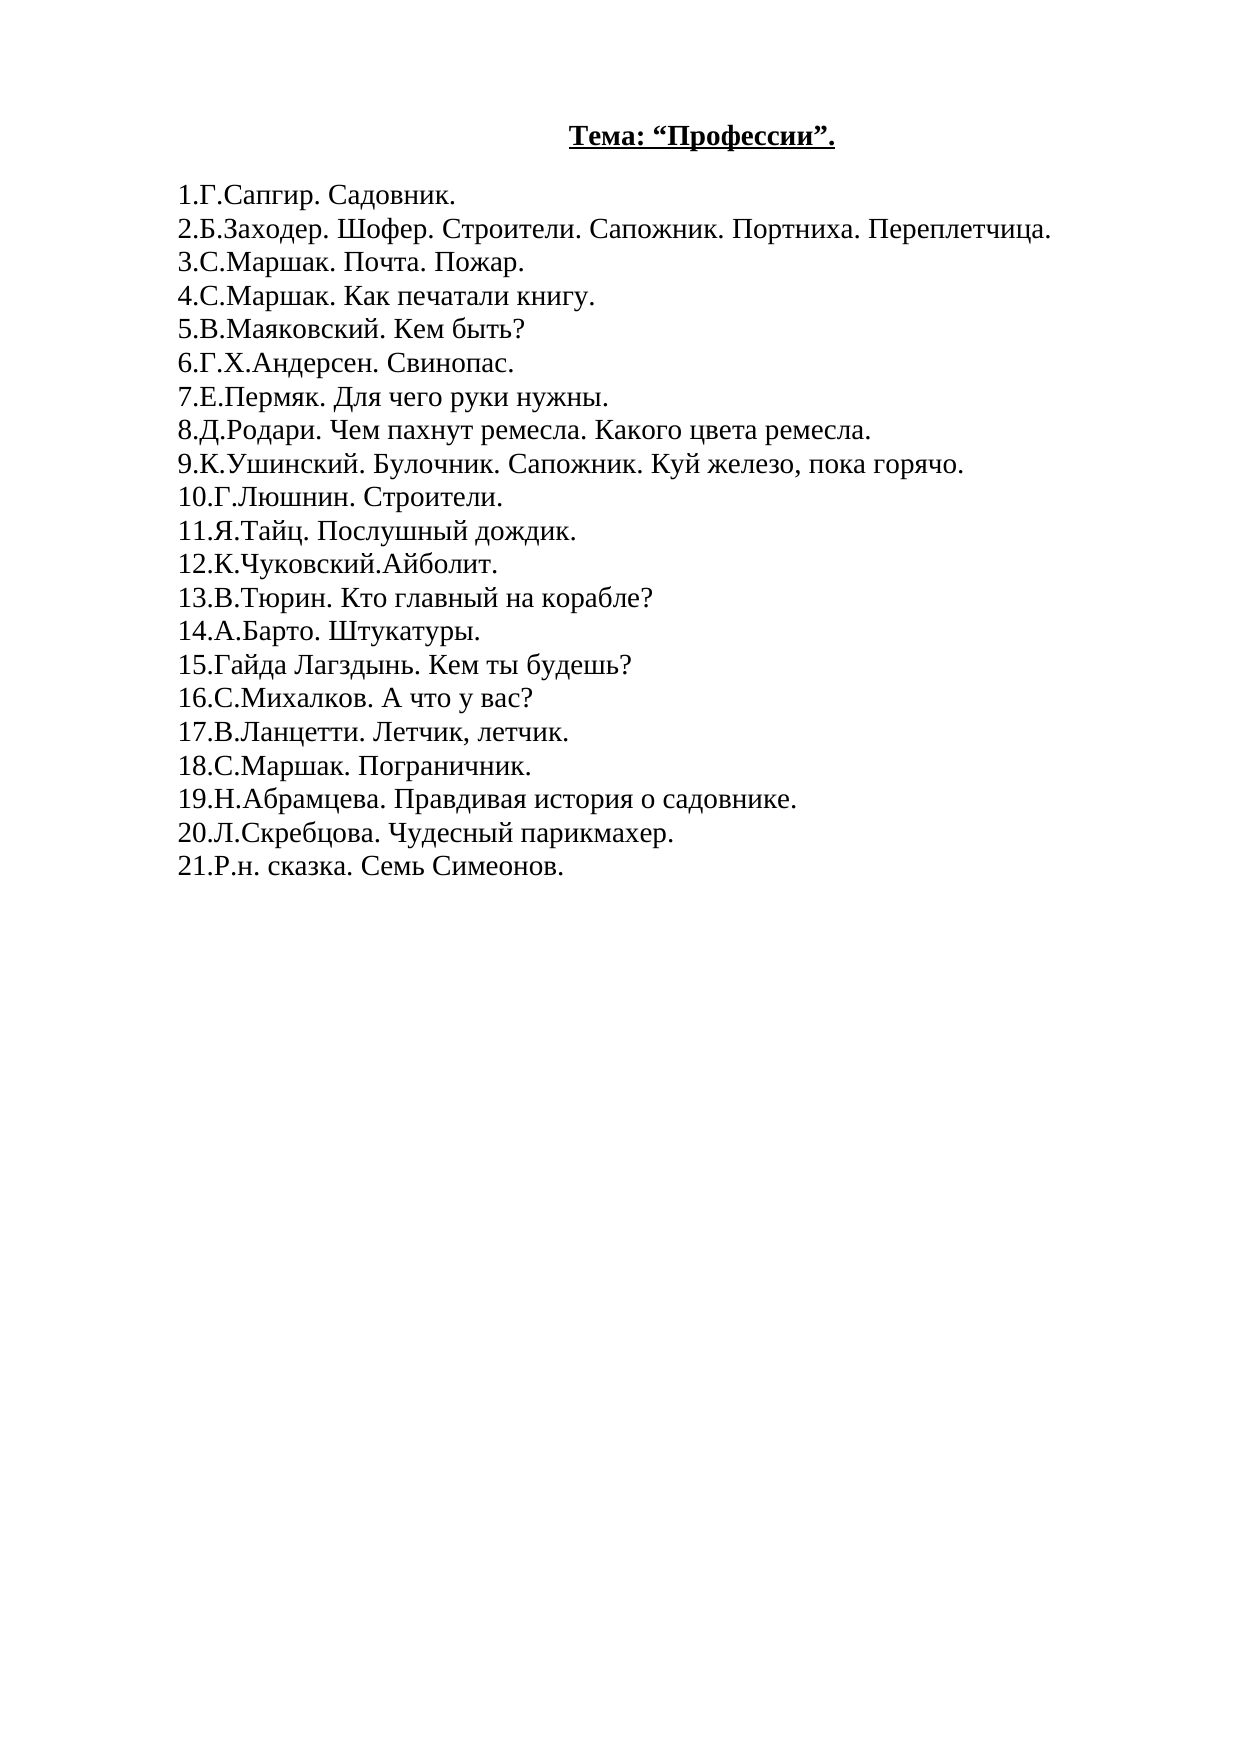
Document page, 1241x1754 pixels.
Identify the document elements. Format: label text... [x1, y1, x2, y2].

text 12.К.Чуковский.Айболит. [177, 546, 1152, 580]
text 19.Н.Абрамцева. Правдивая история о садовнике. [177, 781, 1152, 815]
text 6.Г.Х.Андерсен. Свинопас. [177, 345, 1152, 379]
text 13.В.Тюрин. Кто главный на корабле? [177, 580, 1152, 613]
text 8.Д.Родари. Чем пахнут ремесла. Какого цвета ремесла. [177, 412, 1152, 446]
text 17.В.Ланцетти. Летчик, летчик. [177, 714, 1152, 748]
text 9.К.Ушинский. Булочник. Сапожник. Куй железо, пока горячо. [177, 446, 1152, 479]
text 7.Е.Пермяк. Для чего руки нужны. [177, 379, 1152, 412]
text 16.С.Михалков. А что у вас? [177, 681, 1152, 714]
text 4.С.Маршак. Как печатали книгу. [177, 278, 1152, 312]
text 15.Гайда Лагздынь. Кем ты будешь? [177, 647, 1152, 681]
text 11.Я.Тайц. Послушный дождик. [177, 513, 1152, 546]
text 14.А.Барто. Штукатуры. [177, 613, 1152, 647]
list Тема: “Профессии”. [252, 118, 1152, 152]
text 5.В.Маяковский. Кем быть? [177, 312, 1152, 345]
text 20.Л.Скребцова. Чудесный парикмахер. [177, 815, 1152, 848]
text 2.Б.Заходер. Шофер. Строители. Сапожник. Портниха. Переплетчица. [177, 211, 1152, 244]
text 10.Г.Люшнин. Строители. [177, 479, 1152, 513]
text 1.Г.Сапгир. Садовник. [177, 177, 1152, 211]
text 18.С.Маршак. Пограничник. [177, 748, 1152, 781]
text 3.С.Маршак. Почта. Пожар. [177, 244, 1152, 278]
text 21.Р.н. сказка. Семь Симеонов. [177, 848, 1152, 882]
